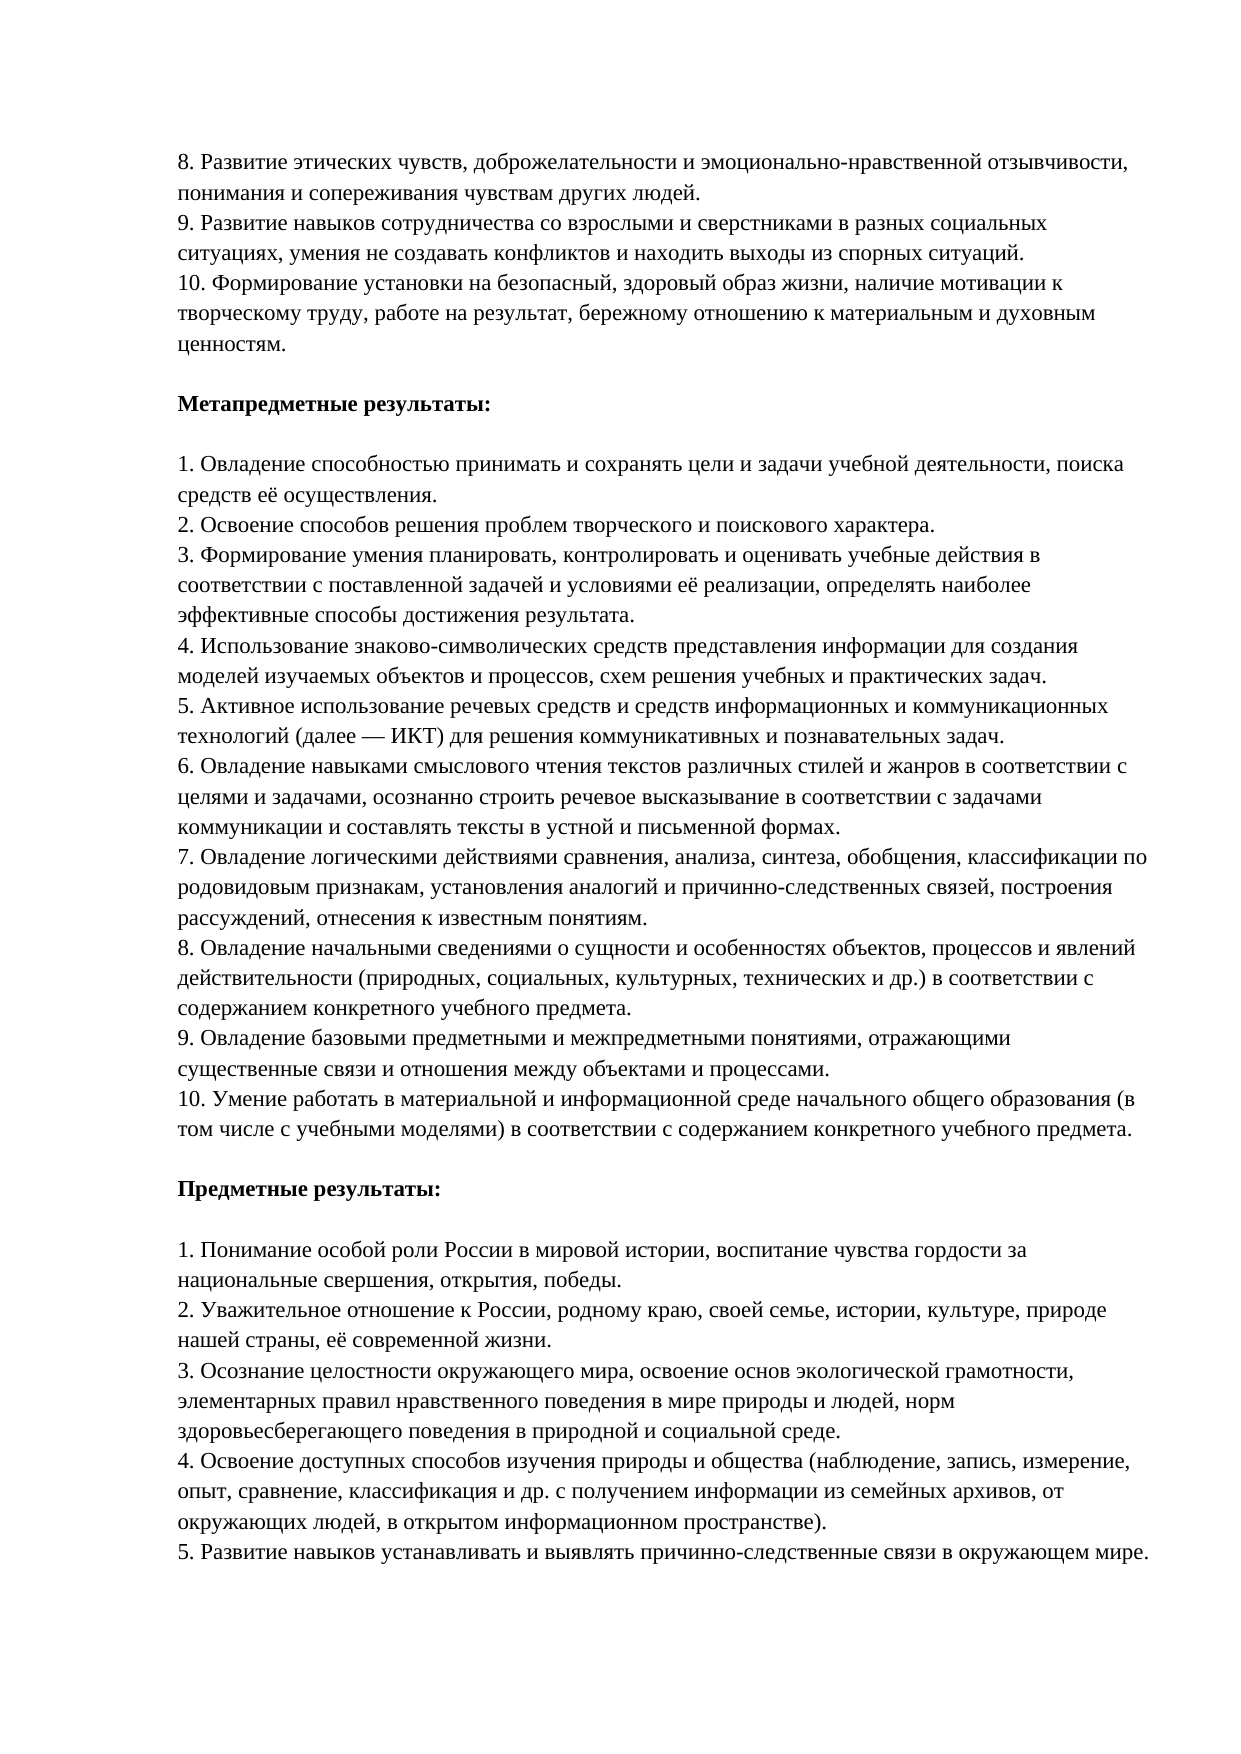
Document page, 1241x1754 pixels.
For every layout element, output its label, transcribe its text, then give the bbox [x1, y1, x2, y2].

text 8. Овладение начальными сведениями о сущности и особенностях объектов, процессов и явлений действительности (природных, социальных, культурных, технических и др.) в соответствии с содержанием конкретного учебного предмета. [177, 934, 1152, 1021]
text 8. Развитие этических чувств, доброжелательности и эмоционально-нравственной отзывчивости, понимания и сопереживания чувствам других людей. [177, 148, 1152, 205]
text 1. Понимание особой роли России в мировой истории, воспитание чувства гордости за национальные свершения, открытия, победы. [177, 1236, 1152, 1292]
text 10. Умение работать в материальной и информационной среде начального общего образования (в том числе с учебными моделями) в соответствии с содержанием конкретного учебного предмета. [177, 1085, 1152, 1141]
text Предметные результаты: [177, 1175, 1152, 1202]
text 4. Освоение доступных способов изучения природы и общества (наблюдение, запись, измерение, опыт, сравнение, классификация и др. с получением информации из семейных архивов, от окружающих людей, в открытом информационном пространстве). [177, 1447, 1152, 1534]
text 9. Развитие навыков сотрудничества со взрослыми и сверстниками в разных социальных ситуациях, умения не создавать конфликтов и находить выходы из спорных ситуаций. [177, 209, 1152, 265]
text 2. Освоение способов решения проблем творческого и поискового характера. [177, 511, 1152, 537]
text 7. Овладение логическими действиями сравнения, анализа, синтеза, обобщения, классификации по родовидовым признакам, установления аналогий и причинно-следственных связей, построения рассуждений, отнесения к известным понятиям. [177, 843, 1152, 930]
text 4. Использование знаково-символических средств представления информации для создания моделей изучаемых объектов и процессов, схем решения учебных и практических задач. [177, 632, 1152, 688]
text 1. Овладение способностью принимать и сохранять цели и задачи учебной деятельности, поиска средств её осуществления. [177, 450, 1152, 507]
text 5. Активное использование речевых средств и средств информационных и коммуникационных технологий (далее — ИКТ) для решения коммуникативных и познавательных задач. [177, 692, 1152, 749]
text 5. Развитие навыков устанавливать и выявлять причинно-следственные связи в окружающем мире. [177, 1538, 1152, 1564]
text 6. Овладение навыками смыслового чтения текстов различных стилей и жанров в соответствии с целями и задачами, осознанно строить речевое высказывание в соответствии с задачами коммуникации и составлять тексты в устной и письменной формах. [177, 752, 1152, 839]
text 3. Формирование умения планировать, контролировать и оценивать учебные действия в соответствии с поставленной задачей и условиями её реализации, определять наиболее эффективные способы достижения результата. [177, 541, 1152, 628]
text 9. Овладение базовыми предметными и межпредметными понятиями, отражающими существенные связи и отношения между объектами и процессами. [177, 1024, 1152, 1081]
text Метапредметные результаты: [177, 390, 1152, 416]
text 10. Формирование установки на безопасный, здоровый образ жизни, наличие мотивации к творческому труду, работе на результат, бережному отношению к материальным и духовным ценностям. [177, 269, 1152, 356]
text 2. Уважительное отношение к России, родному краю, своей семье, истории, культуре, природе нашей страны, её современной жизни. [177, 1296, 1152, 1353]
text 3. Осознание целостности окружающего мира, освоение основ экологической грамотности, элементарных правил нравственного поведения в мире природы и людей, норм здоровьесберегающего поведения в природной и социальной среде. [177, 1357, 1152, 1443]
